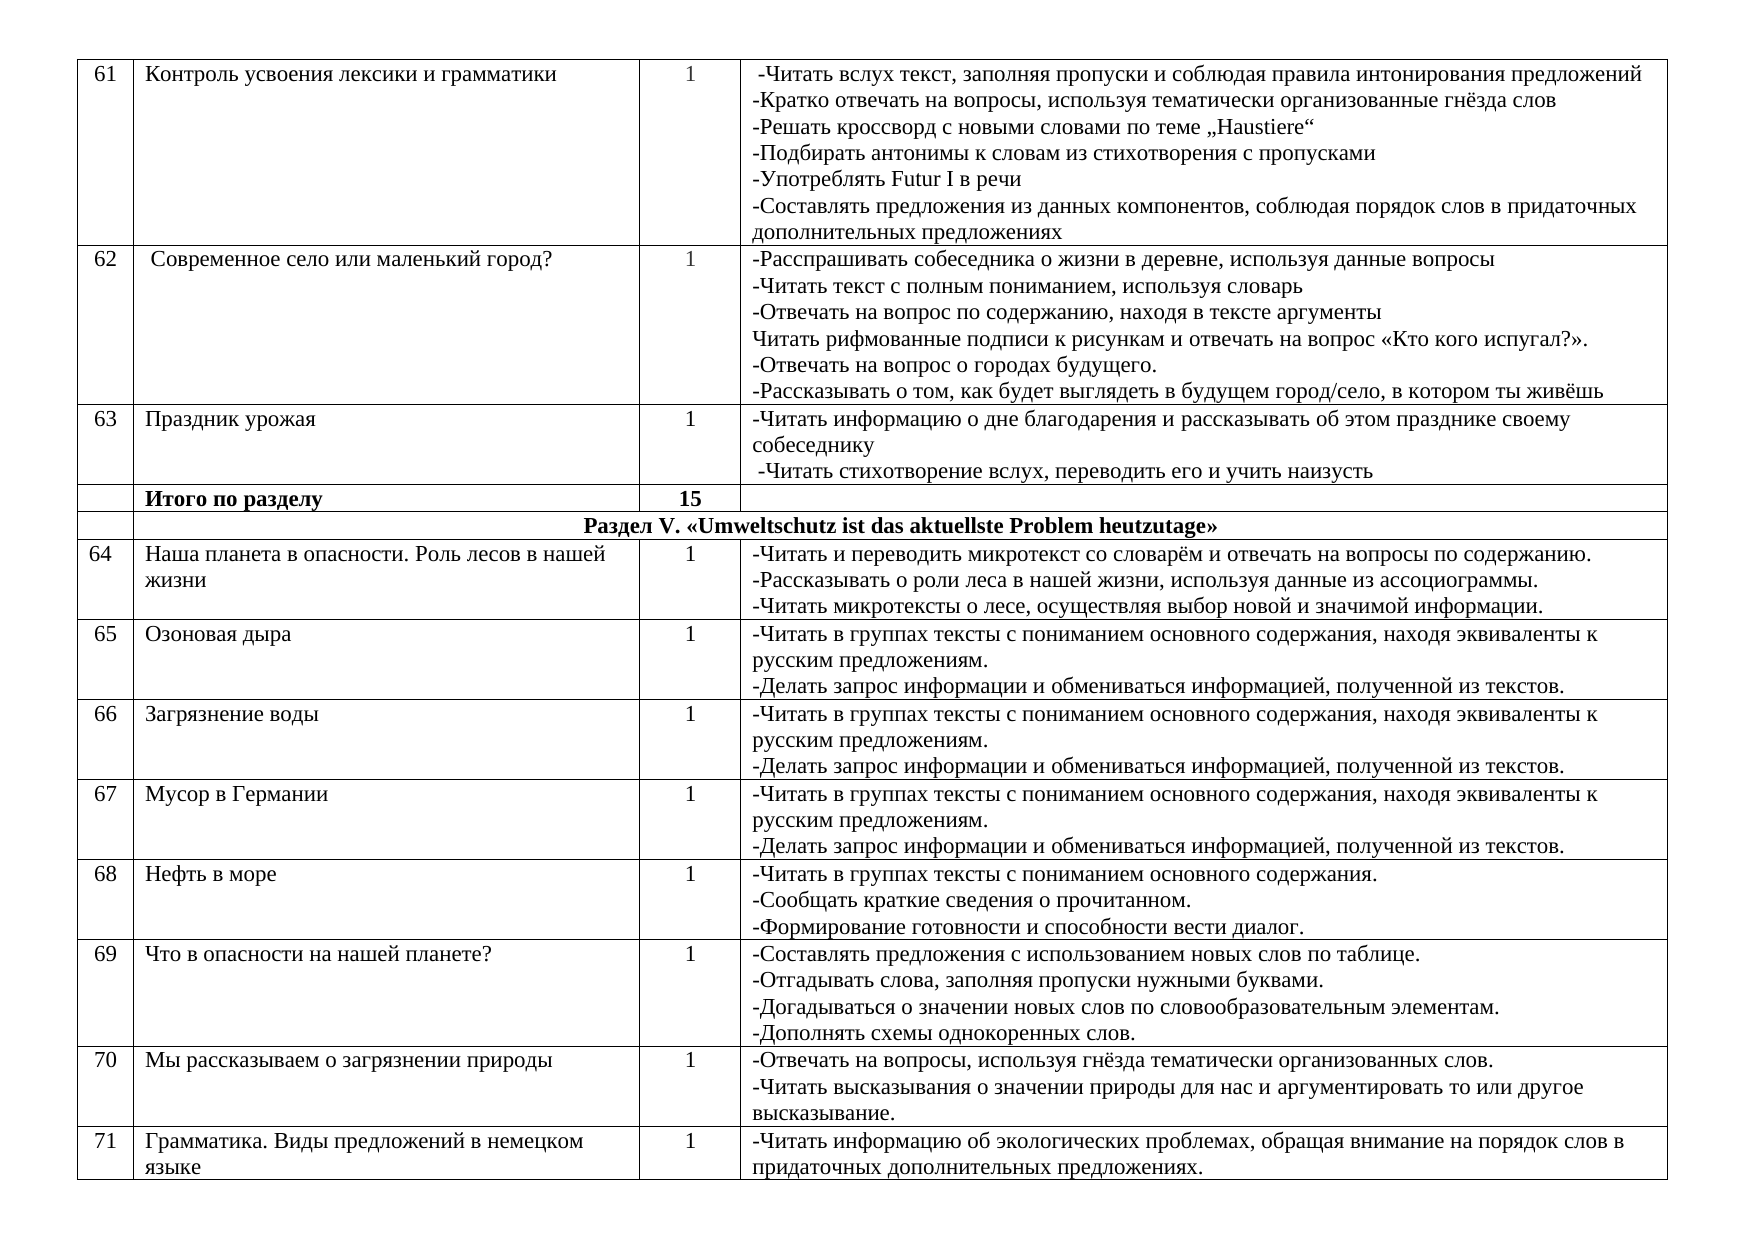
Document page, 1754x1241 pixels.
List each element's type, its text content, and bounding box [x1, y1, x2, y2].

table_cell -Читать в группах тексты с пониманием основного содержания. -Сообщать краткие сведения о прочитанном. -Формирование готовности и способности вести диалог. [741, 860, 1667, 939]
table_cell 1 [640, 940, 740, 1046]
table_cell 1 [640, 246, 740, 404]
table_cell 1 [640, 780, 740, 859]
table_cell Мусор в Германии [134, 780, 639, 859]
table_cell 65 [78, 620, 133, 699]
table_cell 62 [78, 246, 133, 404]
table_cell 1 [640, 1047, 740, 1126]
table_cell [78, 512, 133, 538]
table_cell 64 [78, 540, 133, 619]
table_cell -Составлять предложения с использованием новых слов по таблице. -Отгадывать слова, заполняя пропуски нужными буквами. -Догадываться о значении новых слов по словообразовательным элементам. -Дополнять схемы однокоренных слов. [741, 940, 1667, 1046]
table_cell 1 [640, 860, 740, 939]
table_cell Озоновая дыра [134, 620, 639, 699]
table_cell 63 [78, 405, 133, 484]
table_cell Загрязнение воды [134, 700, 639, 779]
table_cell 69 [78, 940, 133, 1046]
table_cell -Расспрашивать собеседника о жизни в деревне, используя данные вопросы -Читать текст с полным пониманием, используя словарь -Отвечать на вопрос по содержанию, находя в тексте аргументы Читать рифмованные подписи к рисункам и отвечать на вопрос «Кто кого испугал?». -Отвечать на вопрос о городах будущего. -Рассказывать о том, как будет выглядеть в будущем город/село, в котором ты живёшь [741, 246, 1667, 404]
table_cell 68 [78, 860, 133, 939]
table_cell 1 [640, 405, 740, 484]
table_cell Итого по разделу [134, 485, 639, 511]
table_cell 67 [78, 780, 133, 859]
table_cell -Читать и переводить микротекст со словарём и отвечать на вопросы по содержанию. -Рассказывать о роли леса в нашей жизни, используя данные из ассоциограммы. -Читать микротексты о лесе, осуществляя выбор новой и значимой информации. [741, 540, 1667, 619]
table_cell Мы рассказываем о загрязнении природы [134, 1047, 639, 1126]
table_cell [134, 1127, 639, 1179]
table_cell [741, 1127, 1667, 1179]
table_cell 71 [78, 1127, 133, 1179]
table_cell 1 [640, 1127, 740, 1179]
table_cell 1 [640, 60, 740, 244]
table_cell -Читать информацию о дне благодарения и рассказывать об этом празднике своему собеседнику -Читать стихотворение вслух, переводить его и учить наизусть [741, 405, 1667, 484]
table_cell [78, 485, 133, 511]
table_cell Современное село или маленький город? [134, 246, 639, 404]
table_cell Что в опасности на нашей планете? [134, 940, 639, 1046]
table_cell 1 [640, 620, 740, 699]
table_cell Нефть в море [134, 860, 639, 939]
table_cell -Читать в группах тексты с пониманием основного содержания, находя эквиваленты к русским предложениям. -Делать запрос информации и обмениваться информацией, полученной из текстов. [741, 620, 1667, 699]
table_cell 70 [78, 1047, 133, 1126]
table_cell 66 [78, 700, 133, 779]
table_cell -Читать в группах тексты с пониманием основного содержания, находя эквиваленты к русским предложениям. -Делать запрос информации и обмениваться информацией, полученной из текстов. [741, 780, 1667, 859]
table_cell -Читать вслух текст, заполняя пропуски и соблюдая правила интонирования предложений -Кратко отвечать на вопросы, используя тематически организованные гнёзда слов -Решать кроссворд с новыми словами по теме „Haustiere“ -Подбирать антонимы к словам из стихотворения с пропусками -Употреблять Futur I в речи -Составлять предложения из данных компонентов, соблюдая порядок слов в придаточных дополнительных предложениях [741, 60, 1667, 244]
table_cell 1 [640, 540, 740, 619]
table_cell Раздел V. «Umweltschutz ist das aktuellste Problem heutzutage» [134, 512, 1667, 538]
table_cell Наша планета в опасности. Роль лесов в нашей жизни [134, 540, 639, 619]
table_cell 61 [78, 60, 133, 244]
table_cell [741, 485, 1667, 511]
table_cell 15 [640, 485, 740, 511]
table_cell Контроль усвоения лексики и грамматики [134, 60, 639, 244]
table_cell -Отвечать на вопросы, используя гнёзда тематически организованных слов. -Читать высказывания о значении природы для нас и аргументировать то или другое высказывание. [741, 1047, 1667, 1126]
table_cell -Читать в группах тексты с пониманием основного содержания, находя эквиваленты к русским предложениям. -Делать запрос информации и обмениваться информацией, полученной из текстов. [741, 700, 1667, 779]
table_cell Праздник урожая [134, 405, 639, 484]
table_cell 1 [640, 700, 740, 779]
